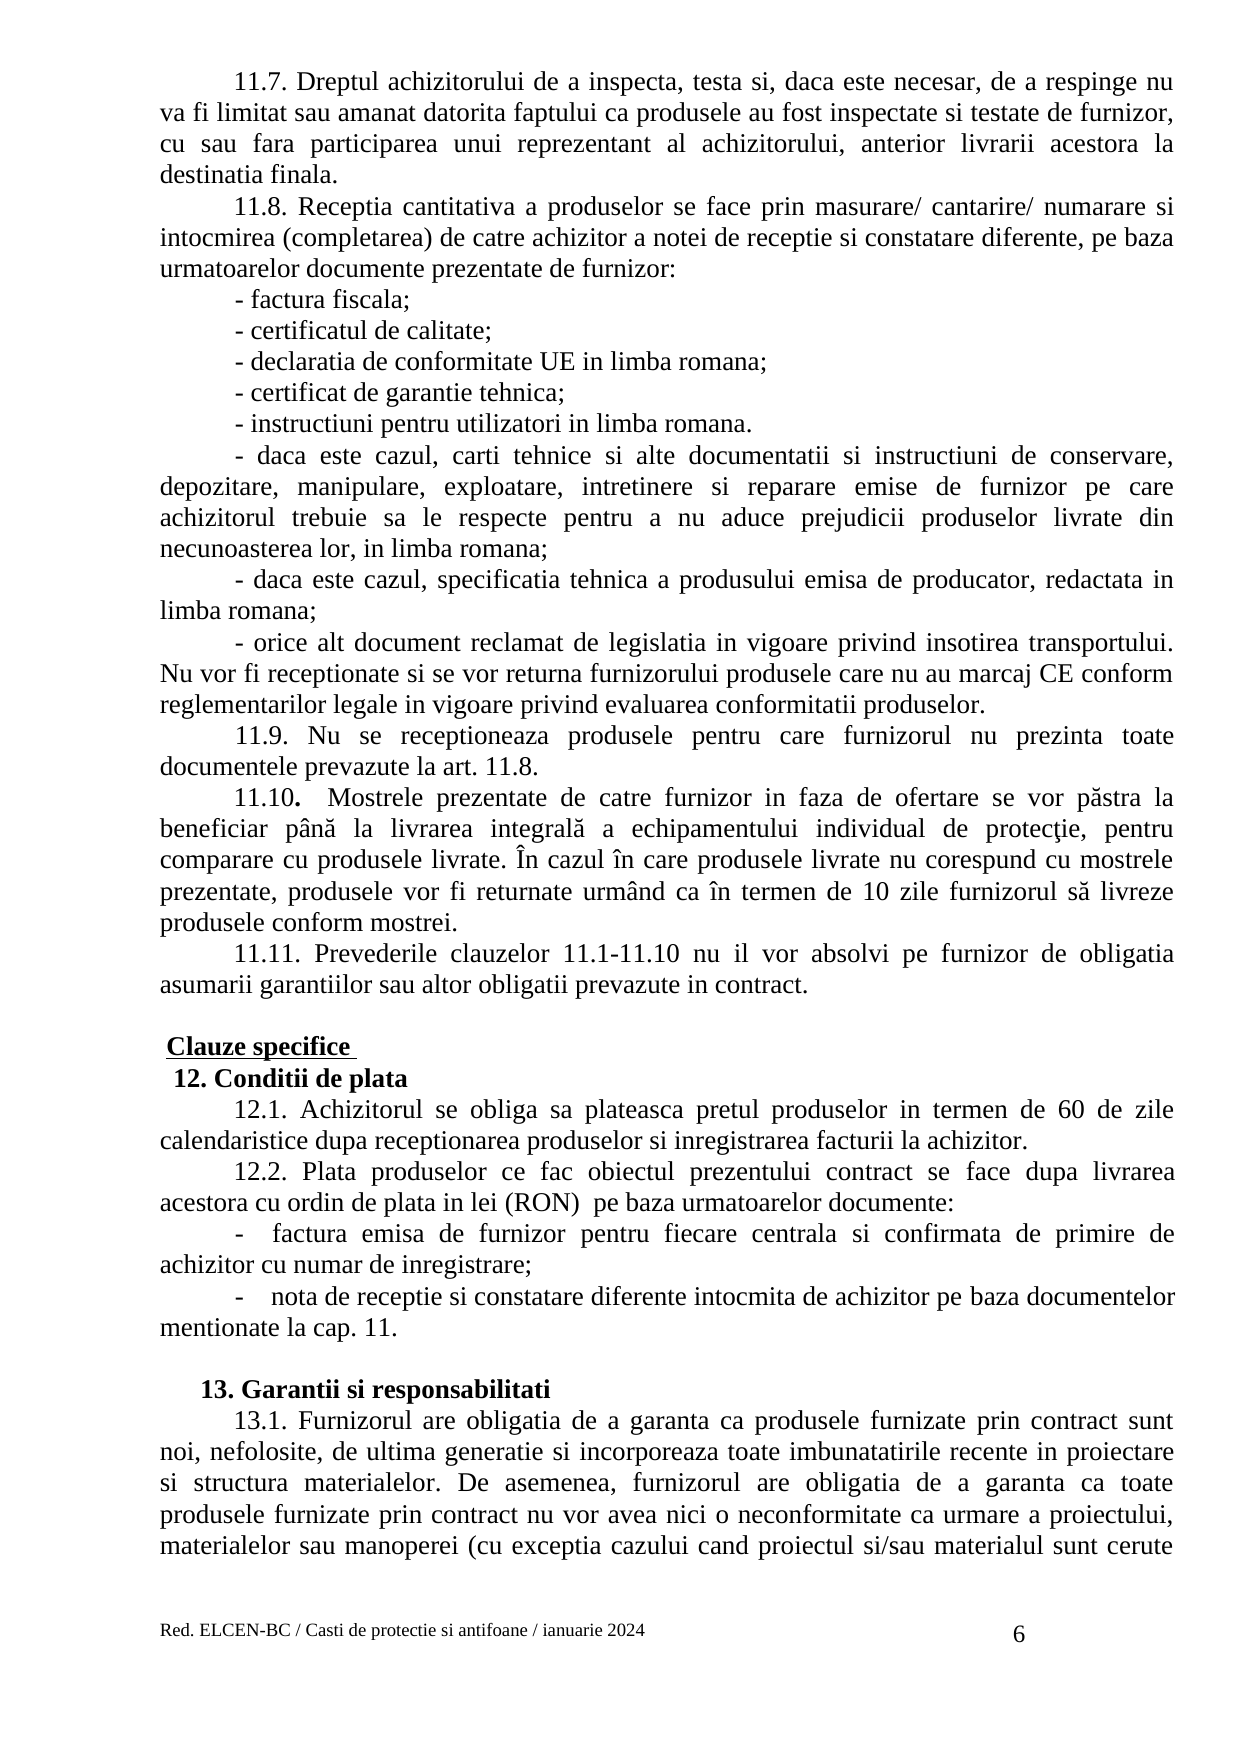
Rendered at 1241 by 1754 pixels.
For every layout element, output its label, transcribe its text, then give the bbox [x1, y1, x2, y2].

text - instructiuni pentru utilizatori in limba romana. [159, 408, 1175, 439]
text - certificatul de calitate; [159, 314, 1175, 345]
text 11.8. Receptia cantitativa a produselor se face prin masurare/ cantarire/ numarare si intocmirea (completarea) de catre achizitor a notei de receptie si constatare diferente, pe baza urmatoarelor documente prezentate de furnizor: [159, 189, 1175, 283]
text - orice alt document reclamat de legislatia in vigoare privind insotirea transportului. Nu vor fi receptionate si se vor returna furnizorului produsele care nu au marcaj CE conform reglementarilor legale in vigoare privind evaluarea conformitatii produselor. [159, 626, 1175, 719]
text 13. Garantii si responsabilitati [159, 1373, 1175, 1404]
text - nota de receptie si constatare diferente intocmita de achizitor pe baza documentelor mentionate la cap. 11. [159, 1280, 1175, 1342]
text - certificat de garantie tehnica; [159, 376, 1175, 408]
text 11.11. Prevederile clauzelor 11.1-11.10 nu il vor absolvi pe furnizor de obligatia asumarii garantiilor sau altor obligatii prevazute in contract. [159, 937, 1175, 999]
text 11.7. Dreptul achizitorului de a inspecta, testa si, daca este necesar, de a respinge nu va fi limitat sau amanat datorita faptului ca produsele au fost inspectate si testate de furnizor, cu sau fara participarea unui reprezentant al achizitorului, anterior livrarii acestora la destinatia finala. [159, 65, 1175, 189]
text - daca este cazul, specificatia tehnica a produsului emisa de producator, redactata in limba romana; [159, 563, 1175, 626]
text - factura emisa de furnizor pentru fiecare centrala si confirmata de primire de achizitor cu numar de inregistrare; [159, 1217, 1175, 1280]
text 12.2. Plata produselor ce fac obiectul prezentului contract se face dupa livrarea acestora cu ordin de plata in lei (RON) pe baza urmatoarelor documente: [159, 1155, 1175, 1217]
text Clauze specifice [159, 1031, 1175, 1062]
text - daca este cazul, carti tehnice si alte documentatii si instructiuni de conservare, depozitare, manipulare, exploatare, intretinere si reparare emise de furnizor pe care achizitorul trebuie sa le respecte pentru a nu aduce prejudicii produselor livrate din necunoasterea lor, in limba romana; [159, 439, 1175, 563]
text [159, 1404, 1175, 1560]
text - factura fiscala; [159, 283, 1175, 314]
text 12.1. Achizitorul se obliga sa plateasca pretul produselor in termen de 60 de zile calendaristice dupa receptionarea produselor si inregistrarea facturii la achizitor. [159, 1093, 1175, 1155]
text - declaratia de conformitate UE in limba romana; [159, 345, 1175, 376]
text 11.9. Nu se receptioneaza produsele pentru care furnizorul nu prezinta toate documentele prevazute la art. 11.8. [159, 719, 1175, 781]
text 12. Conditii de plata [159, 1062, 1175, 1093]
text 11.10. Mostrele prezentate de catre furnizor in faza de ofertare se vor păstra la beneficiar până la livrarea integrală a echipamentului individual de protecţie, pentru comparare cu produsele livrate. În cazul în care produsele livrate nu corespund cu mostrele prezentate, produsele vor fi returnate urmând ca în termen de 10 zile furnizorul să livreze produsele conform mostrei. [159, 781, 1175, 937]
